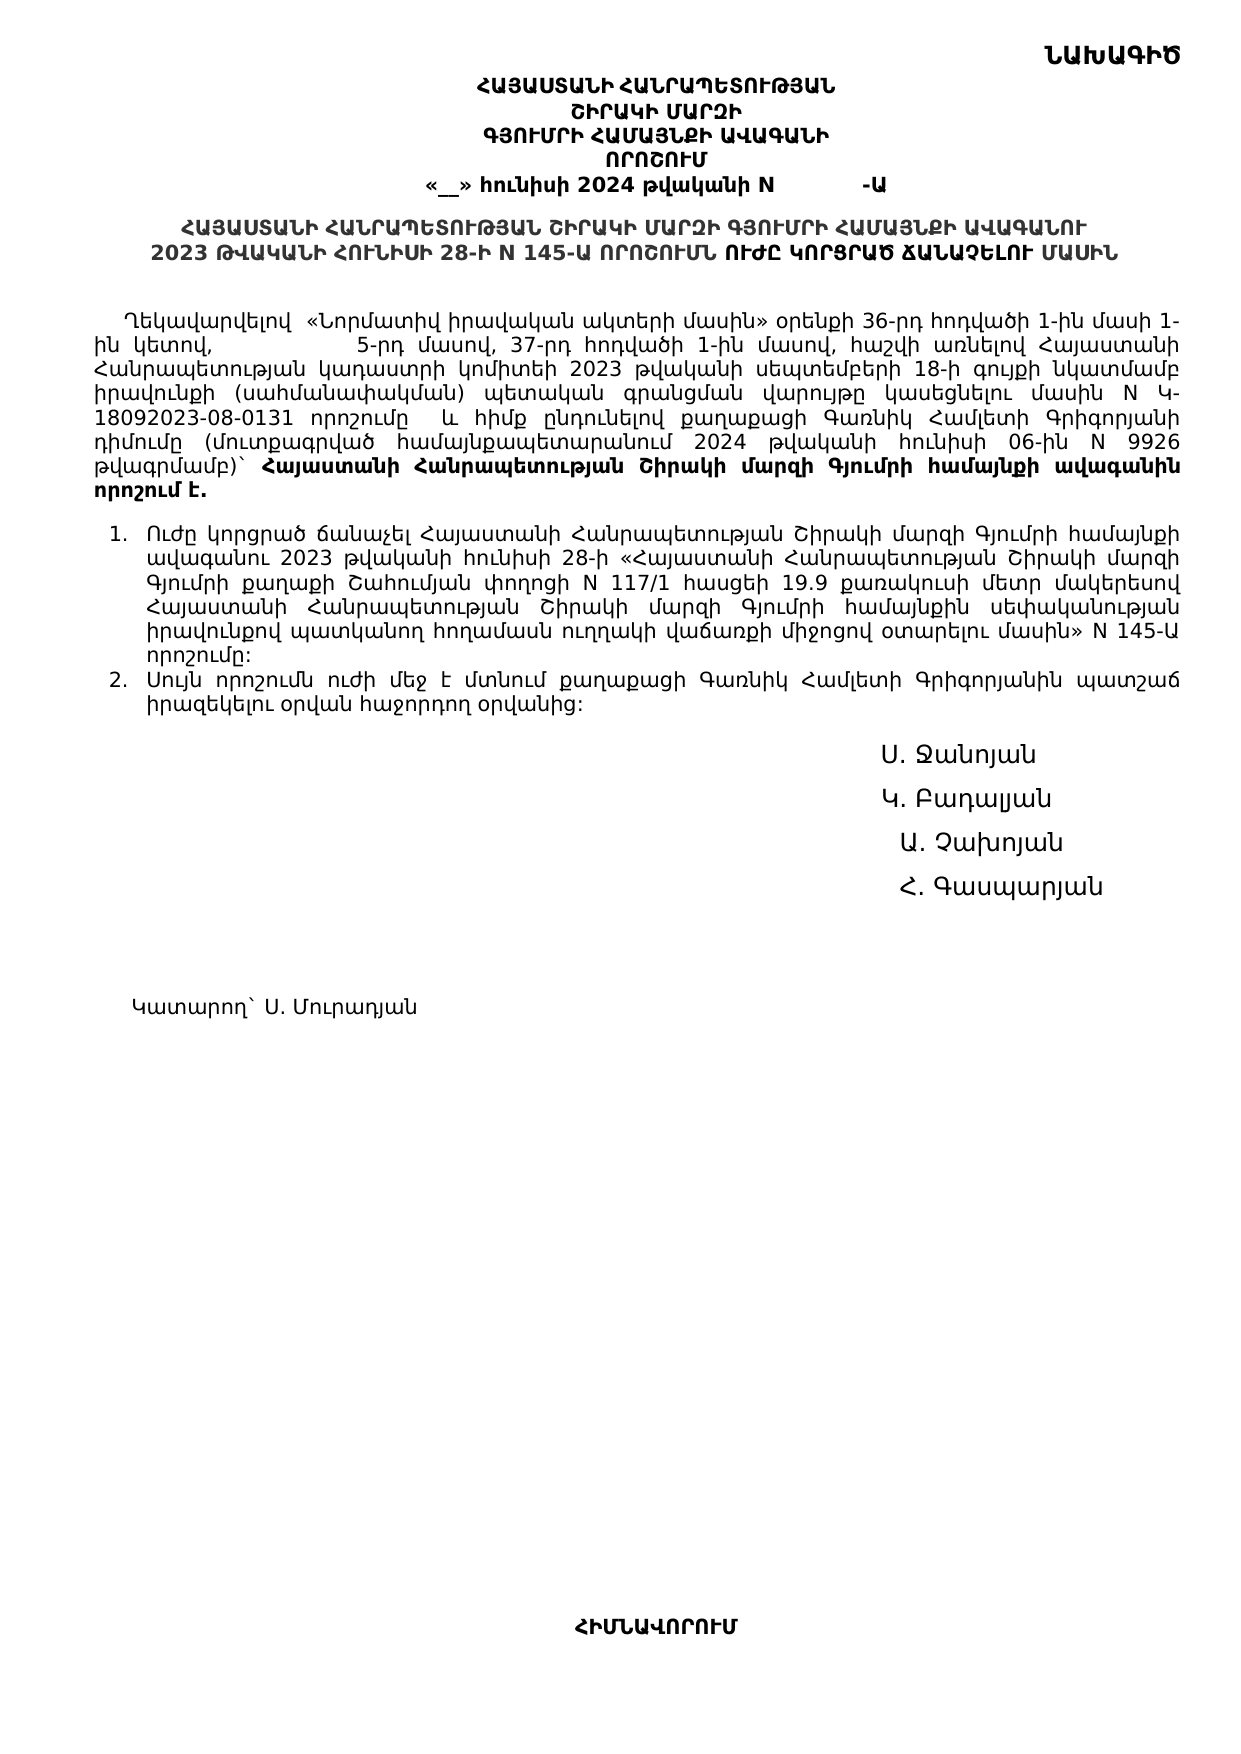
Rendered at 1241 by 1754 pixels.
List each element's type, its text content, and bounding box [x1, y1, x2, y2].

text Ս. Ջանոյան [131, 741, 1181, 770]
text ՀԱՅԱՍՏԱՆԻ ՀԱՆՐԱՊԵՏՈՒԹՅԱՆ ՇԻՐԱԿԻ ՄԱՐԶԻ ԳՅՈՒՄՐԻ ՀԱՄԱՅՆՔԻ ԱՎԱԳԱՆՈՒ 2023 ԹՎԱԿԱՆԻ ՀՈՒՆԻՍԻ 28-Ի N 145-Ա ՈՐՈՇՈՒՄՆ ՈՒԺԸ ԿՈՐՑՐԱԾ ՃԱՆԱՉԵԼՈՒ ՄԱՍԻՆ [102, 216, 1167, 265]
text ՀԱՅԱՍՏԱՆԻ ՀԱՆՐԱՊԵՏՈՒԹՅԱՆ [131, 72, 1181, 100]
text Հ. Գասպարյան [581, 872, 1181, 901]
text Կատարող` Ս. Մուրադյան [131, 995, 1181, 1019]
text ՇԻՐԱԿԻ ՄԱՐԶԻ [131, 100, 1181, 124]
text ՈՐՈՇՈՒՄ [131, 148, 1181, 173]
text Կ. Բադալյան [131, 784, 1181, 813]
text Ա. Չախոյան [581, 828, 1181, 857]
text ՀԻՄՆԱՎՈՐՈՒՄ [131, 1615, 1181, 1639]
text «__» հունիսի 2024 թվականի N -Ա [131, 173, 1181, 197]
text ԳՅՈՒՄՐԻ ՀԱՄԱՅՆՔԻ ԱՎԱԳԱՆԻ [131, 124, 1181, 148]
text ՆԱԽԱԳԻԾ [131, 37, 1181, 72]
list Ուժը կորցրած ճանաչել Հայաստանի Հանրապետության Շիրակի մարզի Գյումրի համայնքի ավագանու 2023 թվականի հունիսի 28-ի «Հայաստանի Հանրապետության Շիրակի մարզի Գյումրի քաղաքի Շահումյան փողոցի N 117/1 հասցեի 19.9 քառակուսի մետր մակերեսով Հայաստանի Հանրապետության Շիրակի մարզի Գյումրի համայնքին սեփականության իրավունքով պատկանող հողամասն ուղղակի վաճառքի միջոցով օտարելու մասին» N 145-Ա որոշումը: [108, 522, 1181, 668]
text Ղեկավարվելով «Նորմատիվ իրավական ակտերի մասին» օրենքի 36-րդ հոդվածի 1-ին մասի 1-ին կետով, 5-րդ մասով, 37-րդ հոդվածի 1-ին մասով, հաշվի առնելով Հայաստանի Հանրապետության կադաստրի կոմիտեի 2023 թվականի սեպտեմբերի 18-ի գույքի նկատմամբ իրավունքի (սահմանափակման) պետական գրանցման վարույթը կասեցնելու մասին N Կ-18092023-08-0131 որոշումը և հիմք ընդունելով քաղաքացի Գառնիկ Համլետի Գրիգորյանի դիմումը (մուտքագրված համայնքապետարանում 2024 թվականի հունիսի 06-ին N 9926 թվագրմամբ)` Հայաստանի Հանրապետության Շիրակի մարզի Գյումրի համայնքի ավագանին որոշում է. [94, 309, 1181, 503]
list Սույն որոշումն ուժի մեջ է մտնում քաղաքացի Գառնիկ Համլետի Գրիգորյանին պատշաճ իրազեկելու օրվան հաջորդող օրվանից: [108, 668, 1181, 716]
